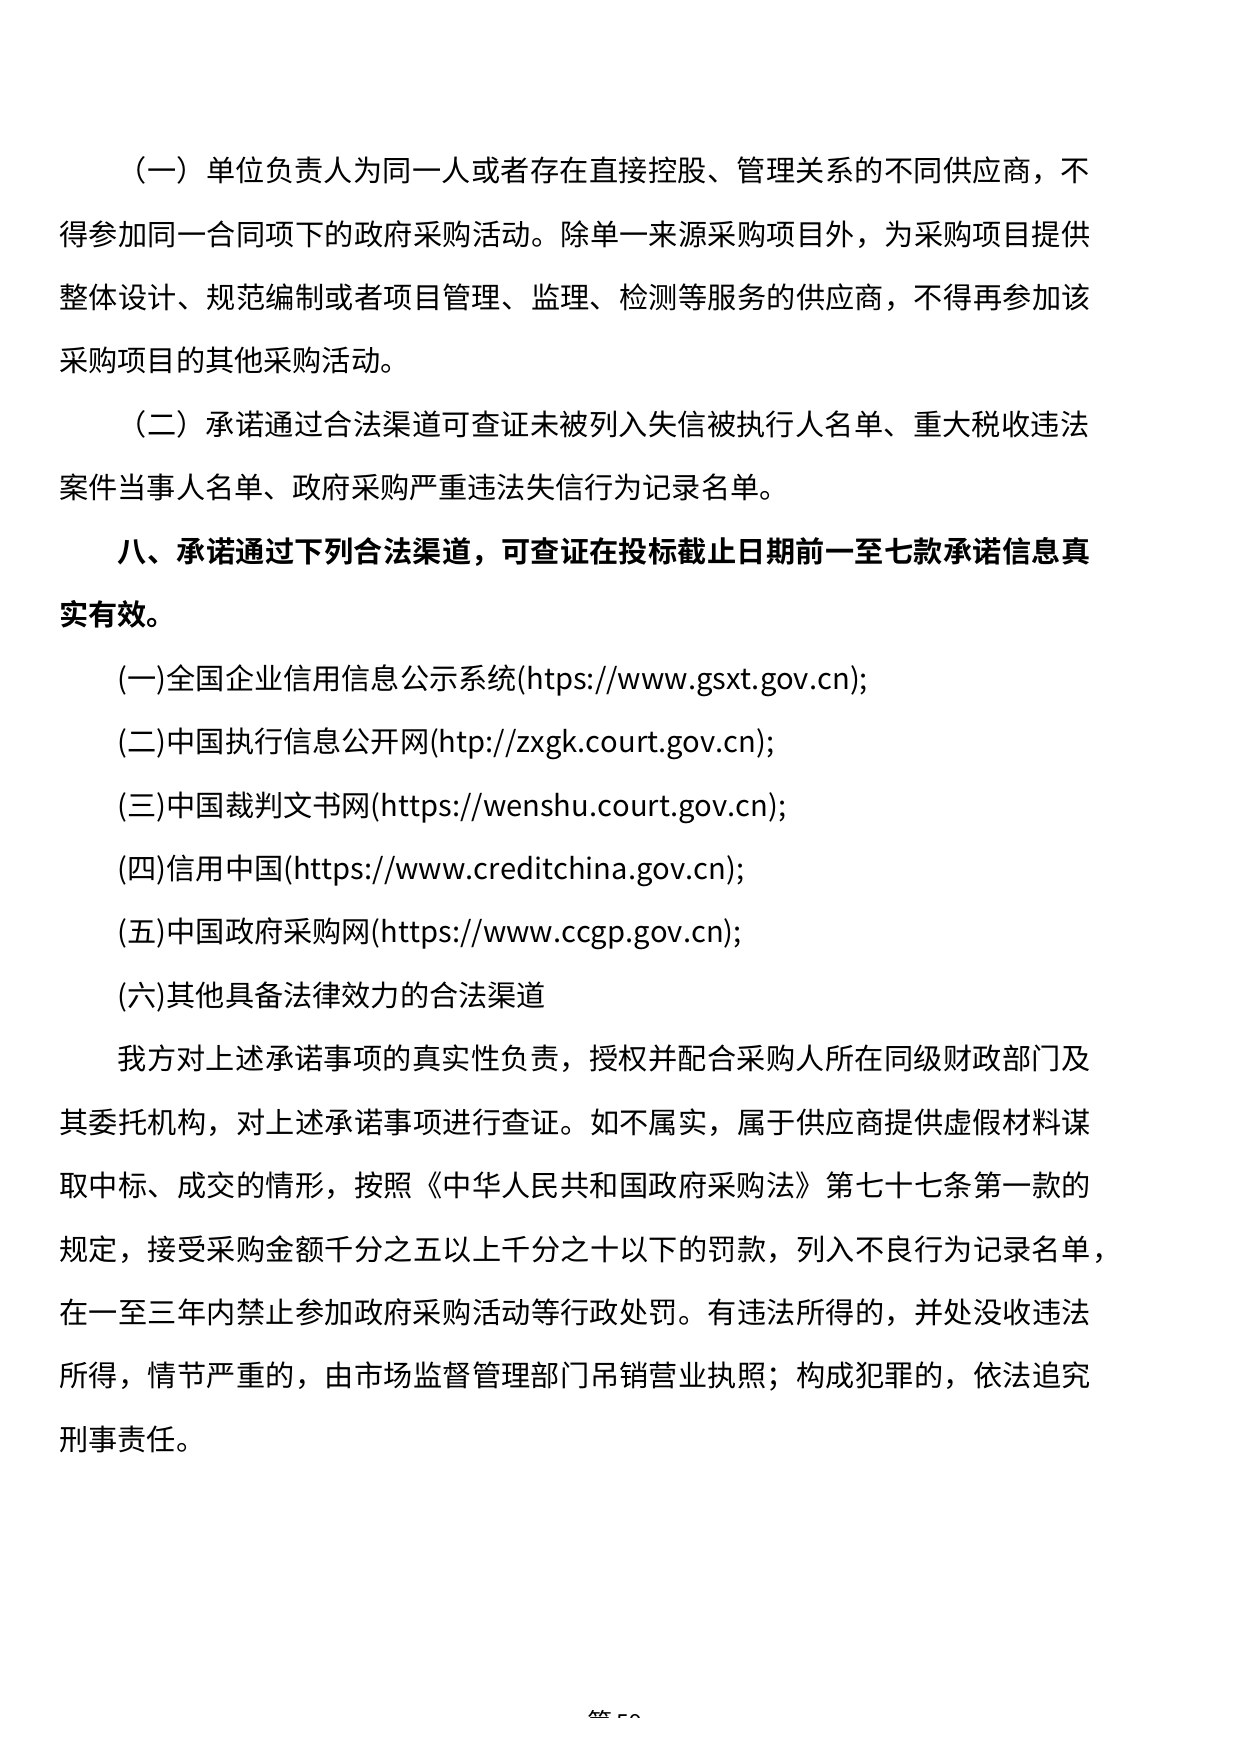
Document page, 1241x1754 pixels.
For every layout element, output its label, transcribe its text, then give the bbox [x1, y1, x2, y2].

text 我方对上述承诺事项的真实性负责，授权并配合采购人所在同级财政部门及其委托机构，对上述承诺事项进行查证。如不属实，属于供应商提供虚假材料谋取中标、成交的情形，按照《中华人民共和国政府采购法》第七十七条第一款的规定，接受采购金额千分之五以上千分之十以下的罚款，列入不良行为记录名单，在一至三年内禁止参加政府采购活动等行政处罚。有违法所得的，并处没收违法所得，情节严重的，由市场监督管理部门吊销营业执照；构成犯罪的，依法追究刑事责任。 [59, 1036, 1092, 1459]
text （一）单位负责人为同一人或者存在直接控股、管理关系的不同供应商，不得参加同一合同项下的政府采购活动。除单一来源采购项目外，为采购项目提供整体设计、规范编制或者项目管理、监理、检测等服务的供应商，不得再参加该采购项目的其他采购活动。 [59, 148, 1092, 380]
text (五)中国政府采购网(https://www.ccgp.gov.cn); [59, 909, 1092, 951]
text 八、承诺通过下列合法渠道，可查证在投标截止日期前一至七款承诺信息真实有效。 [59, 528, 1092, 634]
text (一)全国企业信用信息公示系统(htps://www.gsxt.gov.cn); [59, 655, 1092, 697]
text (三)中国裁判文书网(https://wenshu.court.gov.cn); [59, 782, 1092, 824]
text (六)其他具备法律效力的合法渠道 [59, 972, 1092, 1015]
text （二）承诺通过合法渠道可查证未被列入失信被执行人名单、重大税收违法案件当事人名单、政府采购严重违法失信行为记录名单。 [59, 401, 1092, 507]
text (四)信用中国(https://www.creditchina.gov.cn); [59, 846, 1092, 888]
text (二)中国执行信息公开网(htp://zxgk.court.gov.cn); [59, 719, 1092, 761]
